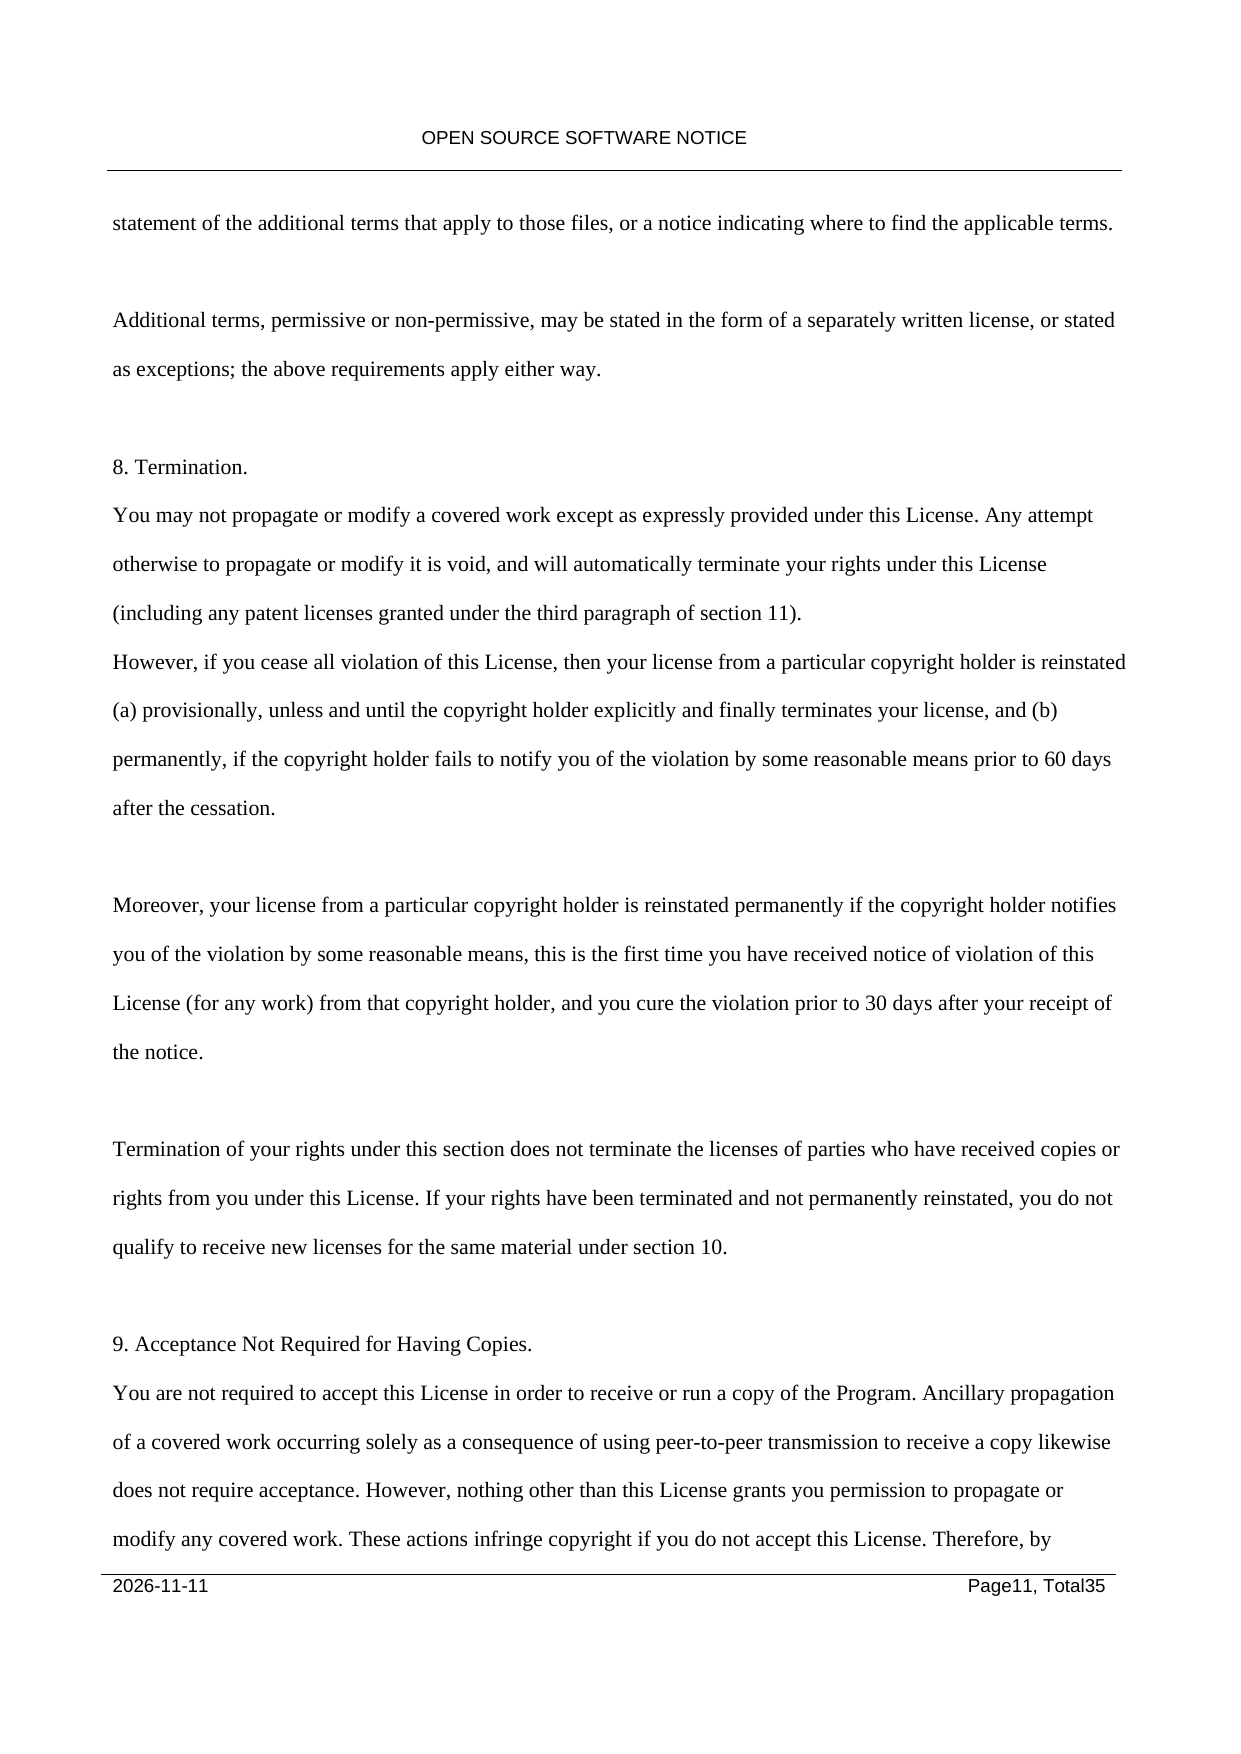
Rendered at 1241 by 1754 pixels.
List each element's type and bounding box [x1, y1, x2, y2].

text [112, 206, 1128, 1555]
